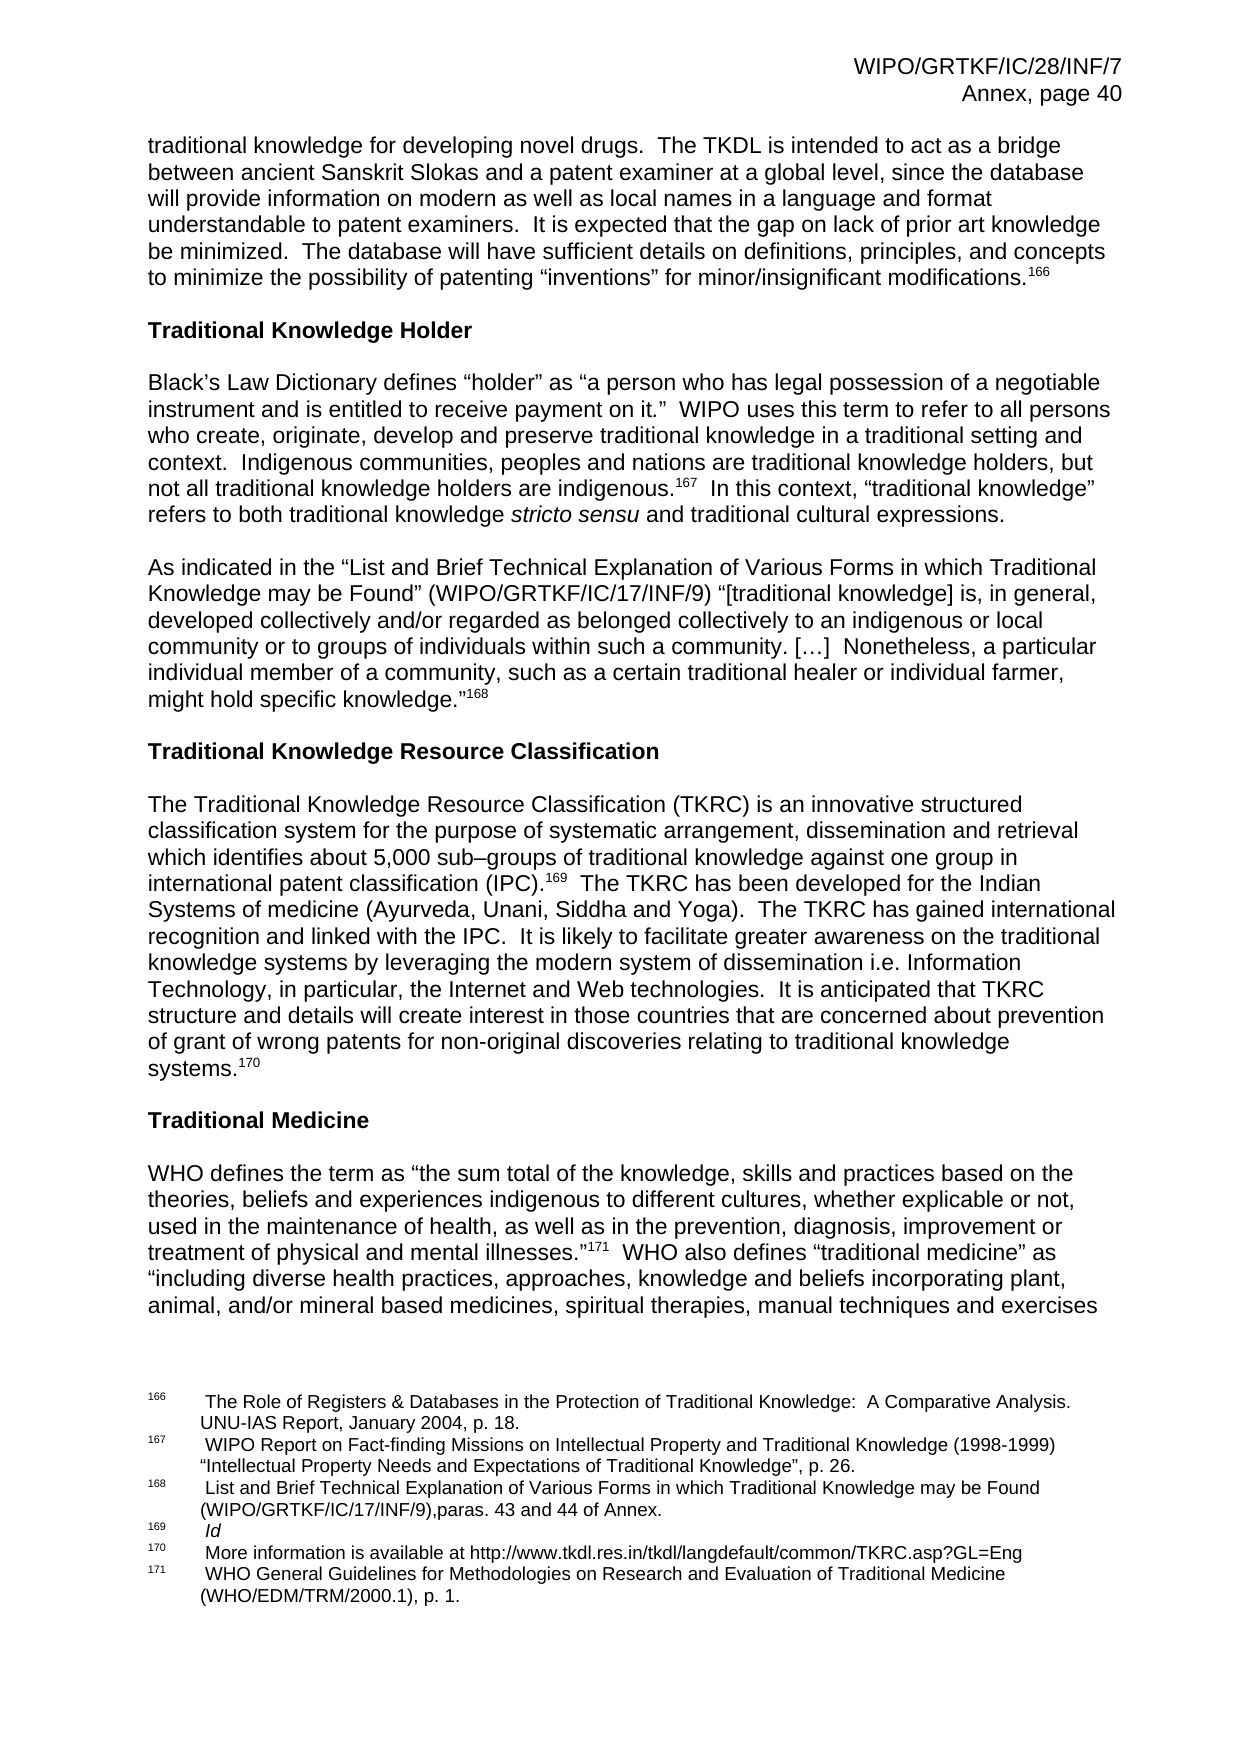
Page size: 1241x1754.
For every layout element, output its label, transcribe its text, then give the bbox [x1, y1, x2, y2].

text Black’s Law Dictionary defines “holder” as “a person who has legal possession of a negotiable instrument and is entitled to receive payment on it.” WIPO uses this term to refer to all persons who create, originate, develop and preserve traditional knowledge in a traditional setting and context. Indigenous communities, peoples and nations are traditional knowledge holders, but not all traditional knowledge holders are indigenous. In this context, “traditional knowledge” refers to both traditional knowledge stricto sensu and traditional cultural expressions. [148, 369, 1122, 527]
text Traditional Knowledge Resource Classification [148, 738, 1122, 765]
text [148, 132, 1122, 290]
text The Traditional Knowledge Resource Classification (TKRC) is an innovative structured classification system for the purpose of systematic arrangement, dissemination and retrieval which identifies about 5,000 sub–groups of traditional knowledge against one group in international patent classification (IPC). The TKRC has been developed for the Indian Systems of medicine (Ayurveda, Unani, Siddha and Yoga). The TKRC has gained international recognition and linked with the IPC. It is likely to facilitate greater awareness on the traditional knowledge systems by leveraging the modern system of dissemination i.e. Information Technology, in particular, the Internet and Web technologies. It is anticipated that TKRC structure and details will create interest in those countries that are concerned about prevention of grant of wrong patents for non-original discoveries relating to traditional knowledge systems. [148, 791, 1122, 1081]
text Traditional Knowledge Holder [148, 317, 1122, 343]
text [148, 1160, 1122, 1318]
text Traditional Medicine [148, 1107, 1122, 1134]
text As indicated in the “List and Brief Technical Explanation of Various Forms in which Traditional Knowledge may be Found” (WIPO/GRTKF/IC/17/INF/9) “[traditional knowledge] is, in general, developed collectively and/or regarded as belonged collectively to an indigenous or local community or to groups of individuals within such a community. […] Nonetheless, a particular individual member of a community, such as a certain traditional healer or individual farmer, might hold specific knowledge.” [148, 554, 1122, 712]
